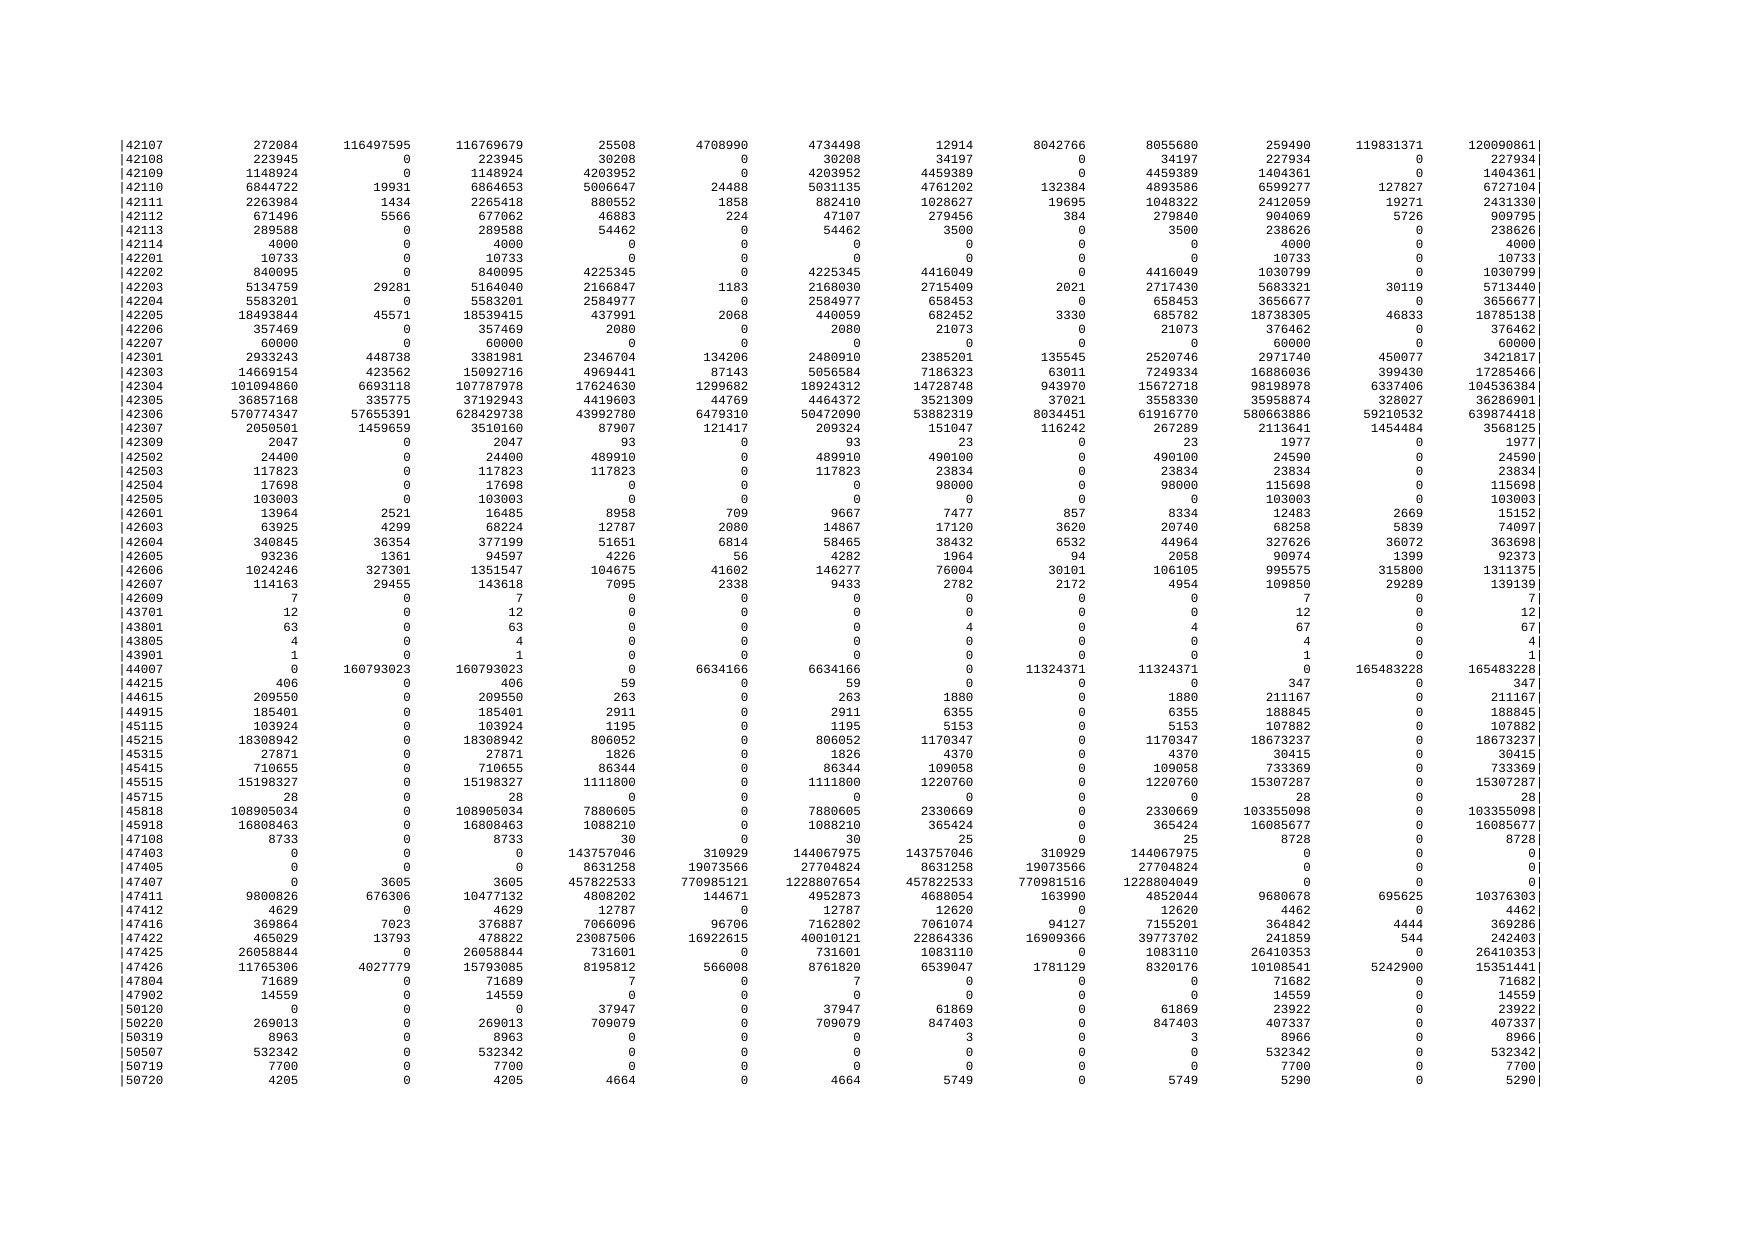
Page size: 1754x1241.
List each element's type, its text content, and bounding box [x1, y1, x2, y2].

text |43701 12 0 12 0 0 0 0 0 0 12 0 12| [118, 606, 1636, 621]
text |50720 4205 0 4205 4664 0 4664 5749 0 5749 5290 0 5290| [118, 1074, 1636, 1088]
text |42502 24400 0 24400 489910 0 489910 490100 0 490100 24590 0 24590| [118, 451, 1636, 465]
text |47403 0 0 0 143757046 310929 144067975 143757046 310929 144067975 0 0 0| [118, 847, 1636, 861]
text |47426 11765306 4027779 15793085 8195812 566008 8761820 6539047 1781129 8320176 10108541 5242900 15351441| [118, 961, 1636, 975]
text |42207 60000 0 60000 0 0 0 0 0 0 60000 0 60000| [118, 337, 1636, 351]
text |43901 1 0 1 0 0 0 0 0 0 1 0 1| [118, 649, 1636, 663]
text |47422 465029 13793 478822 23087506 16922615 40010121 22864336 16909366 39773702 241859 544 242403| [118, 932, 1636, 946]
text |47405 0 0 0 8631258 19073566 27704824 8631258 19073566 27704824 0 0 0| [118, 861, 1636, 876]
text |42205 18493844 45571 18539415 437991 2068 440059 682452 3330 685782 18738305 46833 18785138| [118, 309, 1636, 323]
text |50220 269013 0 269013 709079 0 709079 847403 0 847403 407337 0 407337| [118, 1017, 1636, 1031]
text |42605 93236 1361 94597 4226 56 4282 1964 94 2058 90974 1399 92373| [118, 550, 1636, 564]
text |42305 36857168 335775 37192943 4419603 44769 4464372 3521309 37021 3558330 35958874 328027 36286901| [118, 394, 1636, 408]
text |45515 15198327 0 15198327 1111800 0 1111800 1220760 0 1220760 15307287 0 15307287| [118, 776, 1636, 791]
text |42107 272084 116497595 116769679 25508 4708990 4734498 12914 8042766 8055680 259490 119831371 120090861| [118, 139, 1636, 153]
text |45115 103924 0 103924 1195 0 1195 5153 0 5153 107882 0 107882| [118, 720, 1636, 734]
text |47108 8733 0 8733 30 0 30 25 0 25 8728 0 8728| [118, 833, 1636, 847]
text |42113 289588 0 289588 54462 0 54462 3500 0 3500 238626 0 238626| [118, 224, 1636, 238]
text |42503 117823 0 117823 117823 0 117823 23834 0 23834 23834 0 23834| [118, 465, 1636, 479]
text |45818 108905034 0 108905034 7880605 0 7880605 2330669 0 2330669 103355098 0 103355098| [118, 805, 1636, 819]
text |50120 0 0 0 37947 0 37947 61869 0 61869 23922 0 23922| [118, 1003, 1636, 1017]
text |45918 16808463 0 16808463 1088210 0 1088210 365424 0 365424 16085677 0 16085677| [118, 819, 1636, 833]
text |44615 209550 0 209550 263 0 263 1880 0 1880 211167 0 211167| [118, 691, 1636, 706]
text |42307 2050501 1459659 3510160 87907 121417 209324 151047 116242 267289 2113641 1454484 3568125| [118, 422, 1636, 436]
text |45215 18308942 0 18308942 806052 0 806052 1170347 0 1170347 18673237 0 18673237| [118, 734, 1636, 748]
text |47412 4629 0 4629 12787 0 12787 12620 0 12620 4462 0 4462| [118, 904, 1636, 918]
text |42604 340845 36354 377199 51651 6814 58465 38432 6532 44964 327626 36072 363698| [118, 536, 1636, 550]
text |42201 10733 0 10733 0 0 0 0 0 0 10733 0 10733| [118, 252, 1636, 266]
text |45315 27871 0 27871 1826 0 1826 4370 0 4370 30415 0 30415| [118, 748, 1636, 762]
text |42111 2263984 1434 2265418 880552 1858 882410 1028627 19695 1048322 2412059 19271 2431330| [118, 196, 1636, 210]
text |45415 710655 0 710655 86344 0 86344 109058 0 109058 733369 0 733369| [118, 762, 1636, 776]
text |43801 63 0 63 0 0 0 4 0 4 67 0 67| [118, 621, 1636, 635]
text |47804 71689 0 71689 7 0 7 0 0 0 71682 0 71682| [118, 975, 1636, 989]
text |47407 0 3605 3605 457822533 770985121 1228807654 457822533 770981516 1228804049 0 0 0| [118, 876, 1636, 890]
text |42505 103003 0 103003 0 0 0 0 0 0 103003 0 103003| [118, 493, 1636, 507]
text |47416 369864 7023 376887 7066096 96706 7162802 7061074 94127 7155201 364842 4444 369286| [118, 918, 1636, 932]
text |50719 7700 0 7700 0 0 0 0 0 0 7700 0 7700| [118, 1060, 1636, 1074]
text |42203 5134759 29281 5164040 2166847 1183 2168030 2715409 2021 2717430 5683321 30119 5713440| [118, 281, 1636, 295]
text |42303 14669154 423562 15092716 4969441 87143 5056584 7186323 63011 7249334 16886036 399430 17285466| [118, 366, 1636, 380]
text |45715 28 0 28 0 0 0 0 0 0 28 0 28| [118, 791, 1636, 805]
text |42603 63925 4299 68224 12787 2080 14867 17120 3620 20740 68258 5839 74097| [118, 521, 1636, 536]
text |42204 5583201 0 5583201 2584977 0 2584977 658453 0 658453 3656677 0 3656677| [118, 295, 1636, 309]
text |42206 357469 0 357469 2080 0 2080 21073 0 21073 376462 0 376462| [118, 323, 1636, 337]
text |43805 4 0 4 0 0 0 0 0 0 4 0 4| [118, 635, 1636, 649]
text |50507 532342 0 532342 0 0 0 0 0 0 532342 0 532342| [118, 1046, 1636, 1060]
text |42609 7 0 7 0 0 0 0 0 0 7 0 7| [118, 592, 1636, 606]
text |42114 4000 0 4000 0 0 0 0 0 0 4000 0 4000| [118, 238, 1636, 252]
text |42301 2933243 448738 3381981 2346704 134206 2480910 2385201 135545 2520746 2971740 450077 3421817| [118, 351, 1636, 366]
text |47411 9800826 676306 10477132 4808202 144671 4952873 4688054 163990 4852044 9680678 695625 10376303| [118, 890, 1636, 904]
text |42202 840095 0 840095 4225345 0 4225345 4416049 0 4416049 1030799 0 1030799| [118, 266, 1636, 281]
text |42110 6844722 19931 6864653 5006647 24488 5031135 4761202 132384 4893586 6599277 127827 6727104| [118, 181, 1636, 196]
text |42108 223945 0 223945 30208 0 30208 34197 0 34197 227934 0 227934| [118, 153, 1636, 167]
text |44007 0 160793023 160793023 0 6634166 6634166 0 11324371 11324371 0 165483228 165483228| [118, 663, 1636, 677]
text |44915 185401 0 185401 2911 0 2911 6355 0 6355 188845 0 188845| [118, 706, 1636, 720]
text |42607 114163 29455 143618 7095 2338 9433 2782 2172 4954 109850 29289 139139| [118, 578, 1636, 592]
text |50319 8963 0 8963 0 0 0 3 0 3 8966 0 8966| [118, 1031, 1636, 1046]
text |47902 14559 0 14559 0 0 0 0 0 0 14559 0 14559| [118, 989, 1636, 1003]
text |47425 26058844 0 26058844 731601 0 731601 1083110 0 1083110 26410353 0 26410353| [118, 946, 1636, 961]
text |42601 13964 2521 16485 8958 709 9667 7477 857 8334 12483 2669 15152| [118, 507, 1636, 521]
text |42304 101094860 6693118 107787978 17624630 1299682 18924312 14728748 943970 15672718 98198978 6337406 104536384| [118, 380, 1636, 394]
text |44215 406 0 406 59 0 59 0 0 0 347 0 347| [118, 677, 1636, 691]
text |42306 570774347 57655391 628429738 43992780 6479310 50472090 53882319 8034451 61916770 580663886 59210532 639874418| [118, 408, 1636, 422]
text |42504 17698 0 17698 0 0 0 98000 0 98000 115698 0 115698| [118, 479, 1636, 493]
text |42112 671496 5566 677062 46883 224 47107 279456 384 279840 904069 5726 909795| [118, 210, 1636, 224]
text |42309 2047 0 2047 93 0 93 23 0 23 1977 0 1977| [118, 436, 1636, 451]
text |42109 1148924 0 1148924 4203952 0 4203952 4459389 0 4459389 1404361 0 1404361| [118, 167, 1636, 181]
text |42606 1024246 327301 1351547 104675 41602 146277 76004 30101 106105 995575 315800 1311375| [118, 564, 1636, 578]
